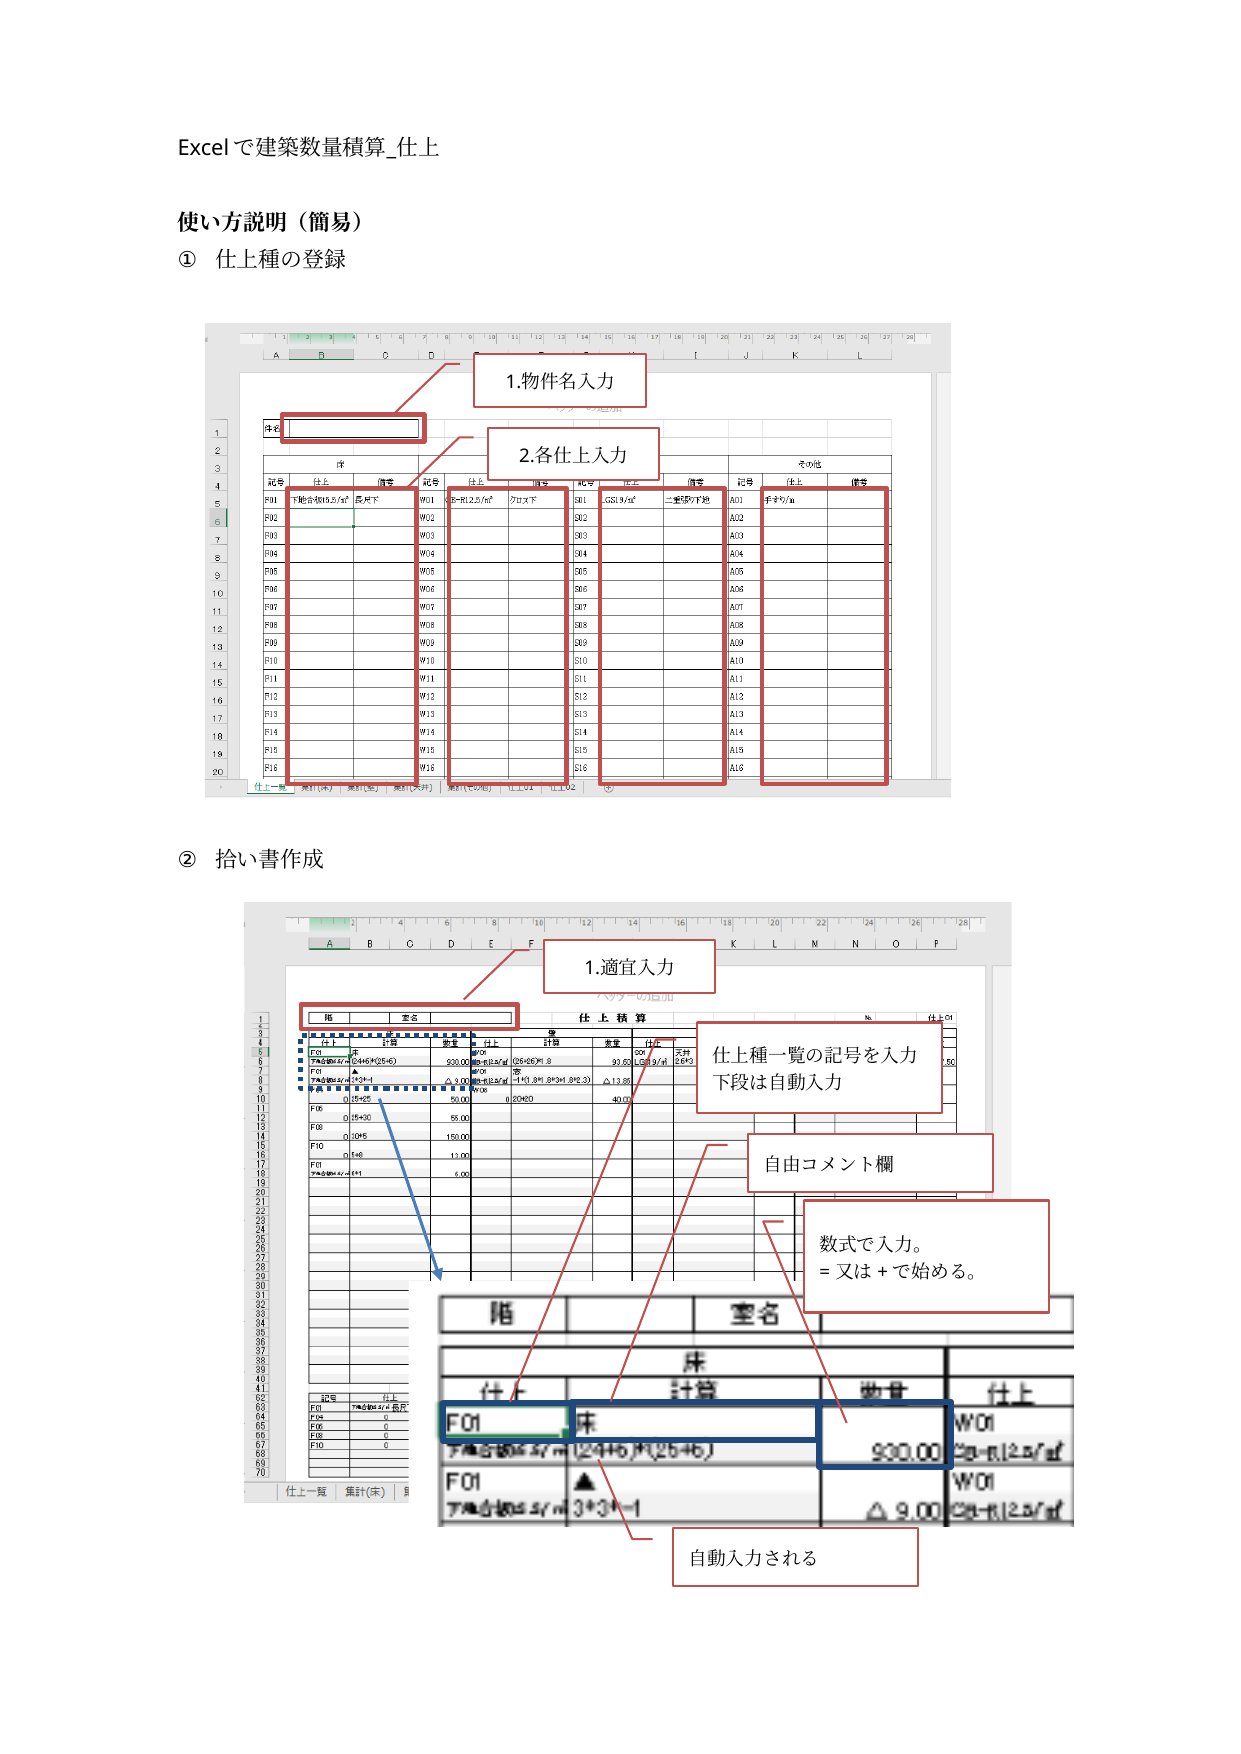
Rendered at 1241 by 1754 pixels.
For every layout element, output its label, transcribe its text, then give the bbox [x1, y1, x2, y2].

picture [243, 902, 1074, 1527]
text Excelで建築数量積算_仕上 [177, 127, 1122, 164]
picture [446, 1406, 569, 1438]
picture [204, 323, 951, 798]
picture [822, 1405, 948, 1464]
picture [576, 1405, 815, 1437]
text 使い方説明（簡易） [177, 202, 1122, 239]
